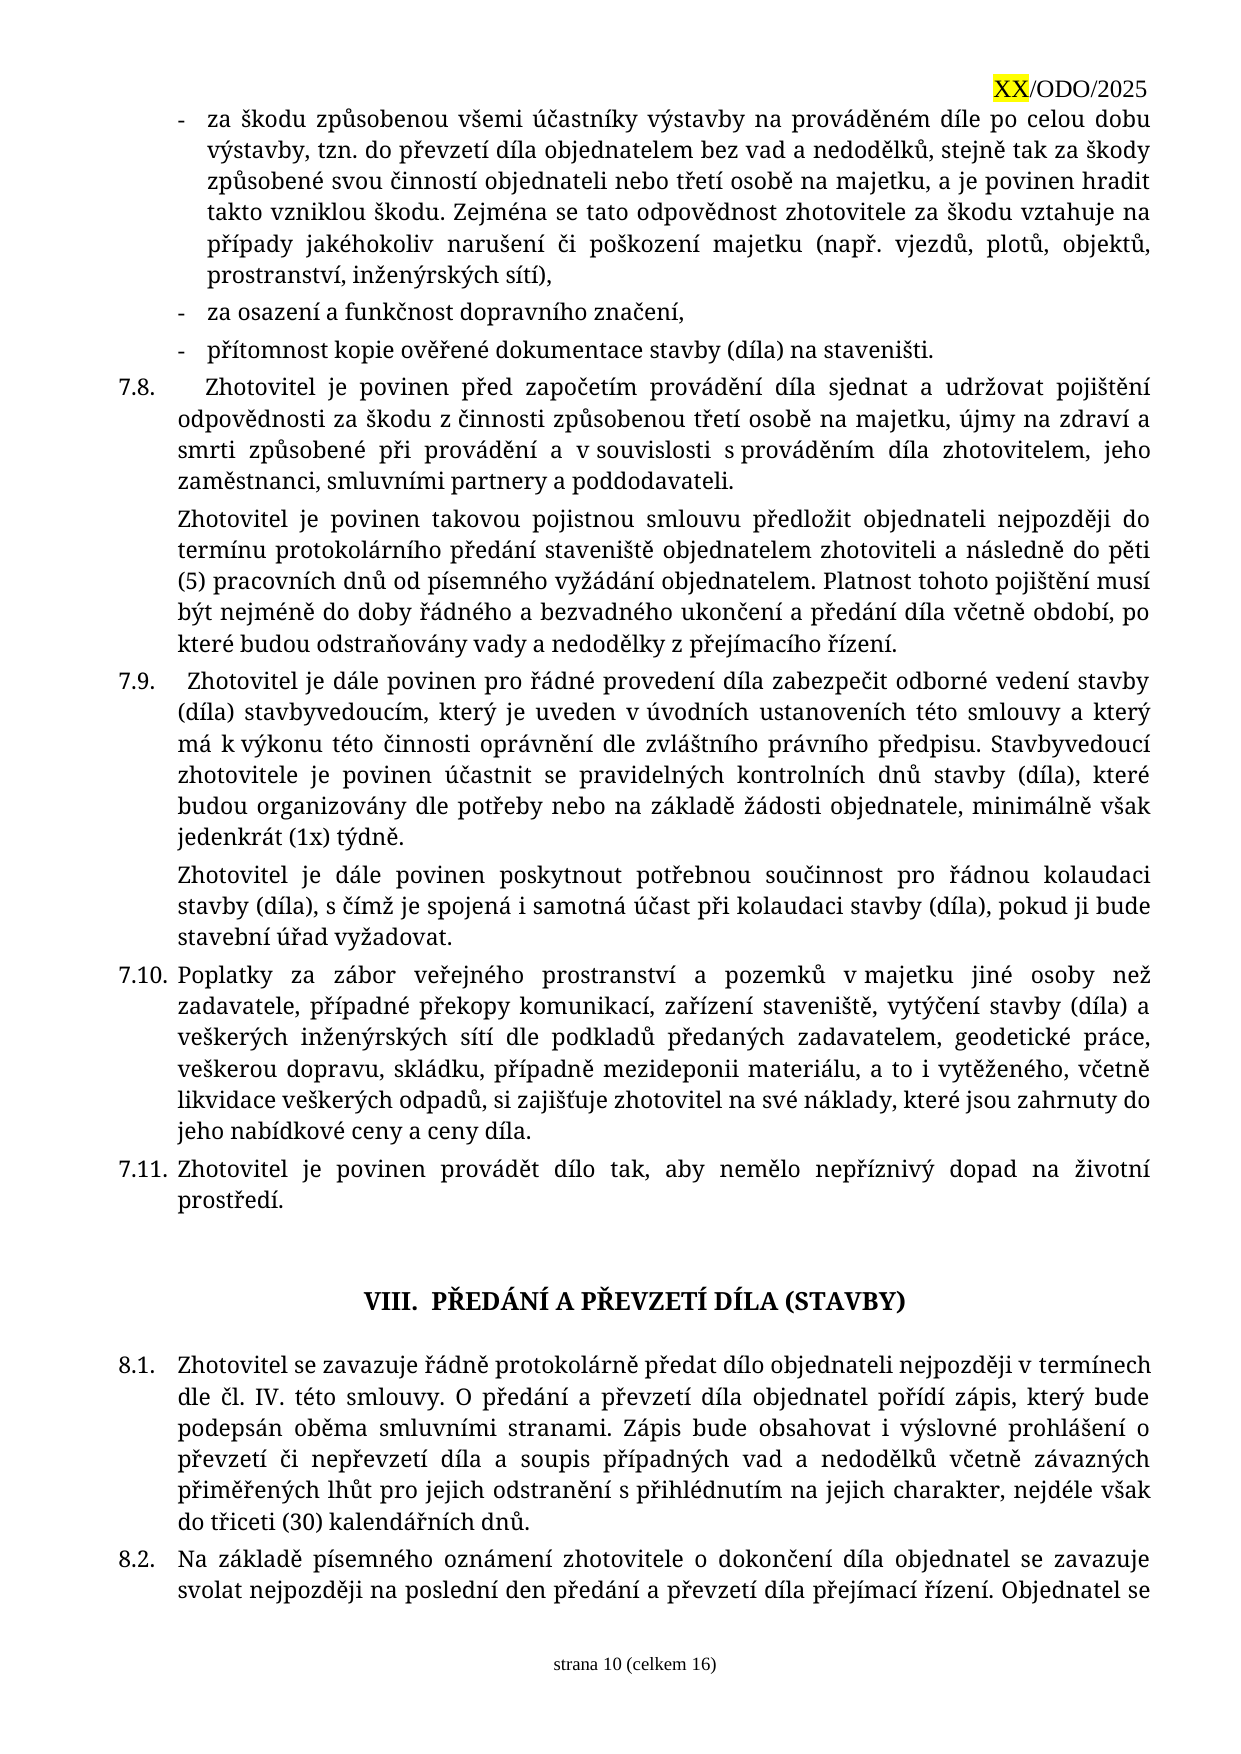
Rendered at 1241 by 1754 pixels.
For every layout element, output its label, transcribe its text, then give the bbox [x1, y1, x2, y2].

list Zhotovitel je povinen provádět dílo tak, aby nemělo nepříznivý dopad na životní prostředí. [118, 1152, 1152, 1215]
list Zhotovitel je dále povinen pro řádné provedení díla zabezpečit odborné vedení stavby (díla) stavbyvedoucím, který je uveden v úvodních ustanoveních této smlouvy a který má k výkonu této činnosti oprávnění dle zvláštního právního předpisu. Stavbyvedoucí zhotovitele je povinen účastnit se pravidelných kontrolních dnů stavby (díla), které budou organizovány dle potřeby nebo na základě žádosti objednatele, minimálně však jedenkrát (1x) týdně. [118, 665, 1152, 852]
list Zhotovitel je povinen před započetím provádění díla sjednat a udržovat pojištění odpovědnosti za škodu z činnosti způsobenou třetí osobě na majetku, újmy na zdraví a smrti způsobené při provádění a v souvislosti s prováděním díla zhotovitelem, jeho zaměstnanci, smluvními partnery a poddodavateli. [118, 371, 1152, 496]
text Zhotovitel je povinen takovou pojistnou smlouvu předložit objednateli nejpozději do termínu protokolárního předání staveniště objednatelem zhotoviteli a následně do pěti (5) pracovních dnů od písemného vyžádání objednatelem. Platnost tohoto pojištění musí být nejméně do doby řádného a bezvadného ukončení a předání díla včetně období, po které budou odstraňovány vady a nedodělky z přejímacího řízení. [177, 502, 1152, 659]
list za škodu způsobenou všemi účastníky výstavby na prováděném díle po celou dobu výstavby, tzn. do převzetí díla objednatelem bez vad a nedodělků, stejně tak za škody způsobené svou činností objednateli nebo třetí osobě na majetku, a je povinen hradit takto vzniklou škodu. Zejména se tato odpovědnost zhotovitele za škodu vztahuje na případy jakéhokoliv narušení či poškození majetku (např. vjezdů, plotů, objektů, prostranství, inženýrských sítí), [177, 102, 1152, 290]
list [118, 1543, 1152, 1606]
list přítomnost kopie ověřené dokumentace stavby (díla) na staveništi. [177, 334, 1152, 365]
list za osazení a funkčnost dopravního značení, [177, 296, 1152, 327]
subtitle VIII. PŘEDÁNÍ A PŘEVZETÍ DÍLA (STAVBY) [118, 1284, 1152, 1318]
text Zhotovitel je dále povinen poskytnout potřebnou součinnost pro řádnou kolaudaci stavby (díla), s čímž je spojená i samotná účast při kolaudaci stavby (díla), pokud ji bude stavební úřad vyžadovat. [177, 859, 1152, 952]
list Poplatky za zábor veřejného prostranství a pozemků v majetku jiné osoby než zadavatele, případné překopy komunikací, zařízení staveniště, vytýčení stavby (díla) a veškerých inženýrských sítí dle podkladů předaných zadavatelem, geodetické práce, veškerou dopravu, skládku, případně mezideponii materiálu, a to i vytěženého, včetně likvidace veškerých odpadů, si zajišťuje zhotovitel na své náklady, které jsou zahrnuty do jeho nabídkové ceny a ceny díla. [118, 959, 1152, 1146]
list Zhotovitel se zavazuje řádně protokolárně předat dílo objednateli nejpozději v termínech dle čl. IV. této smlouvy. O předání a převzetí díla objednatel pořídí zápis, který bude podepsán oběma smluvními stranami. Zápis bude obsahovat i výslovné prohlášení o převzetí či nepřevzetí díla a soupis případných vad a nedodělků včetně závazných přiměřených lhůt pro jejich odstranění s přihlédnutím na jejich charakter, nejdéle však do třiceti (30) kalendářních dnů. [118, 1349, 1152, 1537]
